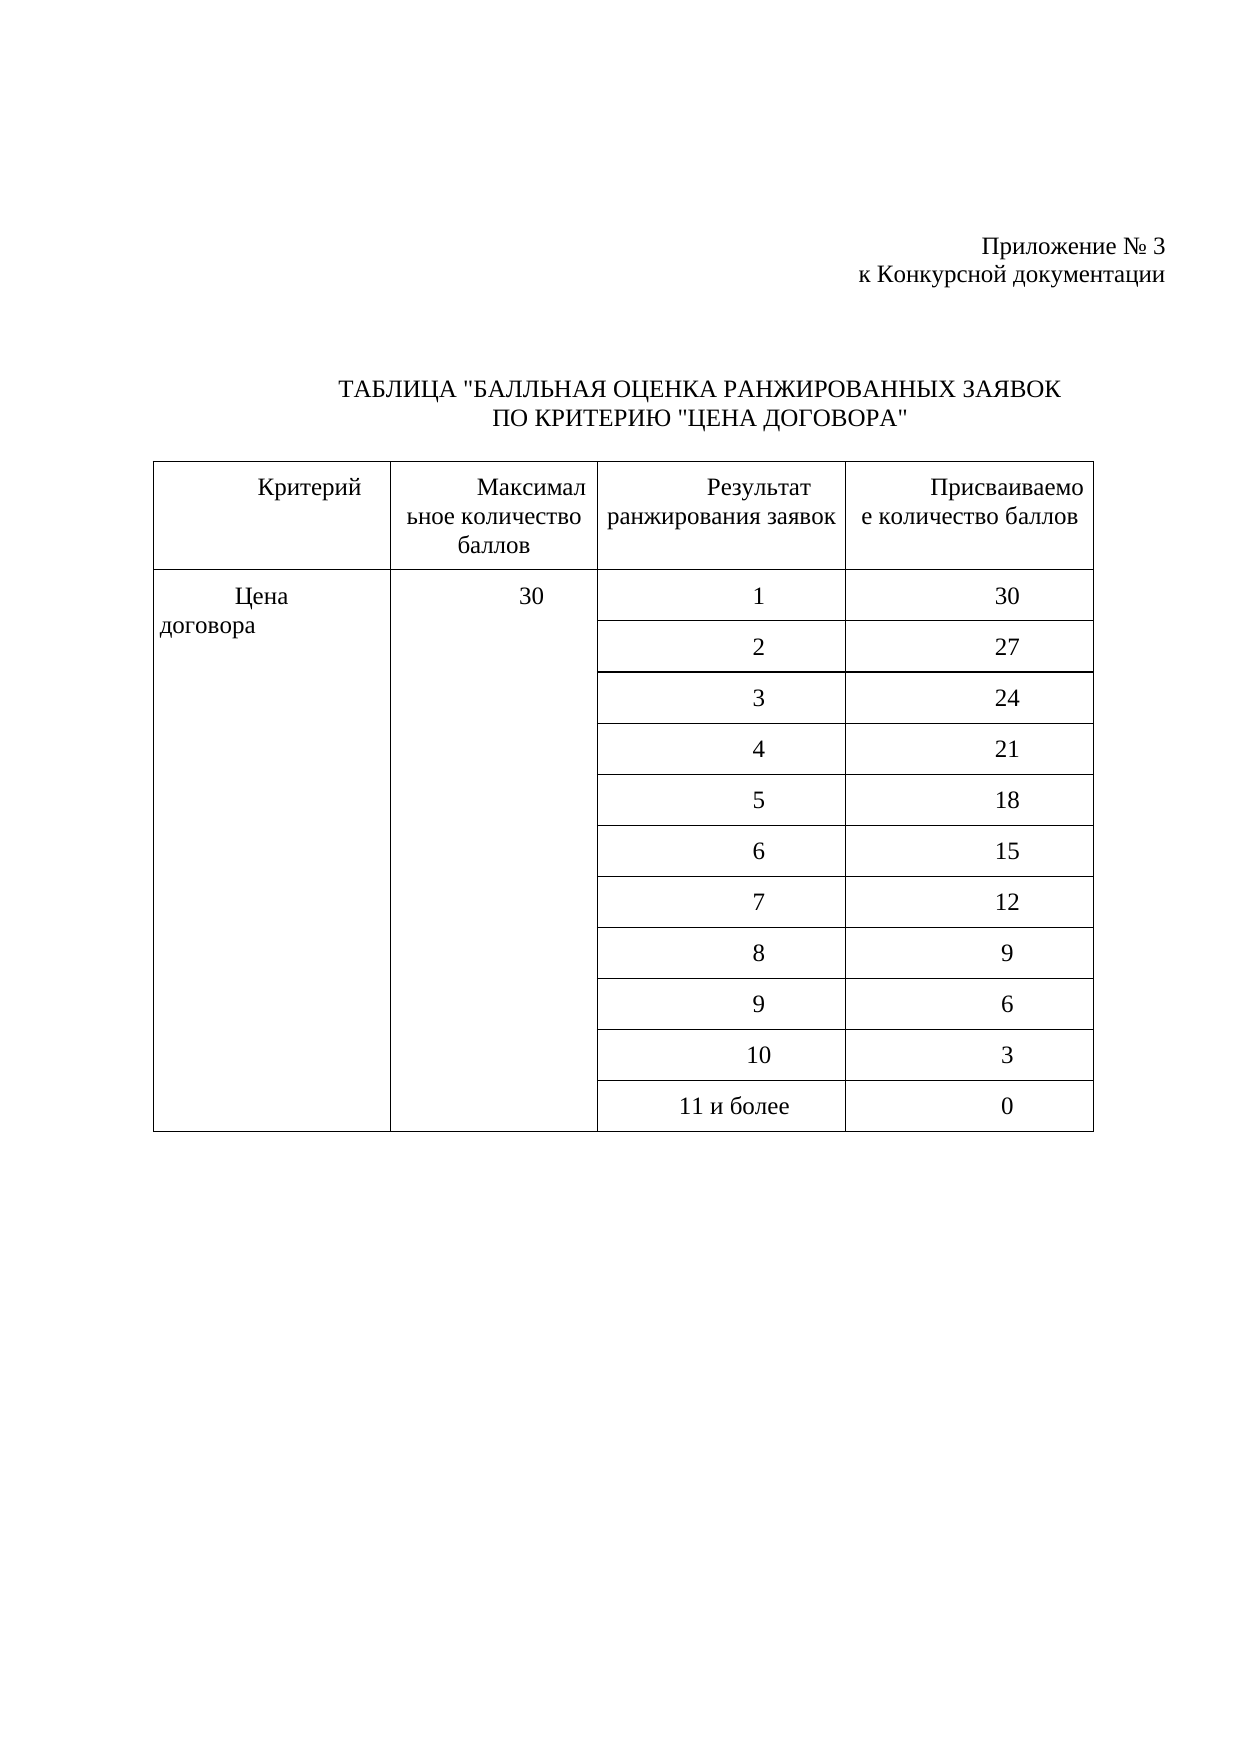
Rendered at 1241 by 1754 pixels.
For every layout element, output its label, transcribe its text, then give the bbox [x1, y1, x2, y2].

text к Конкурсной документации [159, 259, 1165, 288]
table_cell 12 [846, 877, 1093, 927]
table_cell 9 [846, 928, 1093, 978]
table_cell 15 [846, 826, 1093, 876]
table_cell 8 [598, 928, 845, 978]
table_cell 7 [598, 877, 845, 927]
text ТАБЛИЦА "БАЛЛЬНАЯ ОЦЕНКА РАНЖИРОВАННЫХ ЗАЯВОК [159, 374, 1165, 403]
table_header Критерий [154, 462, 390, 569]
table_cell 30 [846, 570, 1093, 620]
table_cell 1 [598, 570, 845, 620]
table_cell 3 [598, 673, 845, 722]
text Приложение № 3 [588, 231, 1165, 259]
table_cell 2 [598, 621, 845, 671]
table_cell 6 [598, 826, 845, 876]
table_cell 0 [846, 1081, 1093, 1131]
table_cell 11 и более [598, 1081, 845, 1131]
table_cell 6 [846, 979, 1093, 1029]
table_cell 21 [846, 724, 1093, 773]
table_cell 10 [598, 1030, 845, 1080]
table_cell 9 [598, 979, 845, 1029]
table_cell 18 [846, 775, 1093, 824]
table_cell 30 [391, 570, 597, 1131]
table_cell 4 [598, 724, 845, 773]
table_header Максимальное количество баллов [391, 462, 597, 569]
table_header Результат ранжирования заявок [598, 462, 845, 569]
table_cell 24 [846, 673, 1093, 722]
table_cell Цена договора [154, 570, 390, 1131]
table_cell 27 [846, 621, 1093, 671]
table_header Присваиваемое количество баллов [846, 462, 1093, 569]
table_cell 5 [598, 775, 845, 824]
table_cell 3 [846, 1030, 1093, 1080]
text ПО КРИТЕРИЮ "ЦЕНА ДОГОВОРА" [159, 403, 1165, 432]
